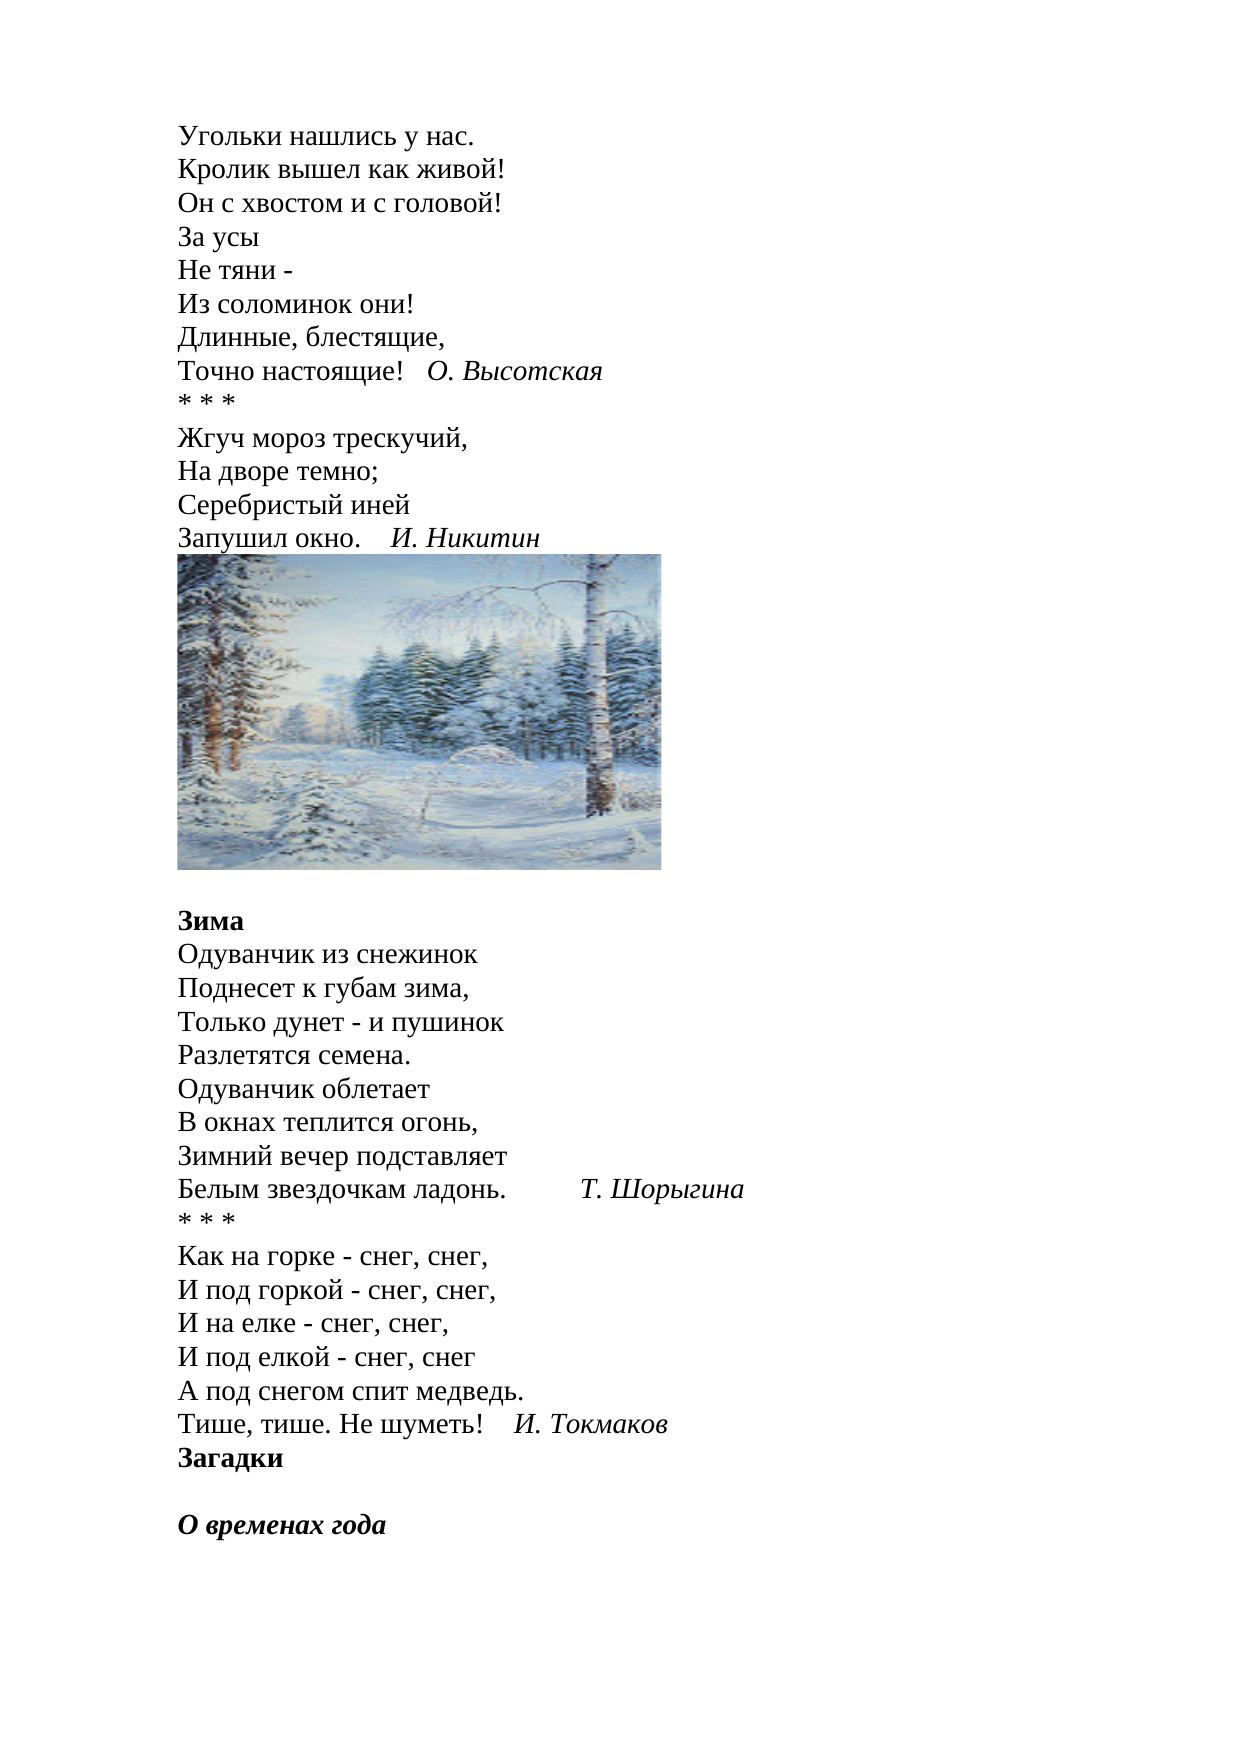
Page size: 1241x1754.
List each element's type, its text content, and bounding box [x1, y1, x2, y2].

text И под горкой - снег, снег, [177, 1272, 1152, 1306]
text Только дунет - и пушинок [177, 1004, 1152, 1037]
text Зимний вечер подставляет [177, 1138, 1152, 1171]
text Не тяни - [177, 252, 1152, 286]
text В окнах теплится огонь, [177, 1104, 1152, 1138]
text * * * [177, 386, 1152, 420]
text Он с хвостом и с головой! [177, 185, 1152, 219]
text И под елкой - снег, снег [177, 1339, 1152, 1373]
text Одуванчик из снежинок [177, 937, 1152, 970]
text И на елке - снег, снег, [177, 1306, 1152, 1339]
text Жгуч мороз трескучий, [177, 420, 1152, 453]
text Одуванчик облетает [177, 1071, 1152, 1104]
text Зима [177, 903, 1152, 937]
text За усы [177, 219, 1152, 252]
text Точно настоящие! О. Высотская [177, 353, 1152, 386]
picture [177, 554, 662, 870]
text Угольки нашлись у нас. [177, 118, 1152, 152]
text Разлетятся семена. [177, 1037, 1152, 1071]
text Поднесет к губам зима, [177, 970, 1152, 1004]
text Из соломинок они! [177, 286, 1152, 319]
text * * * [177, 1205, 1152, 1238]
text На дворе темно; [177, 453, 1152, 487]
text Белым звездочкам ладонь. Т. Шорыгина [177, 1171, 1152, 1205]
text Загадки [177, 1440, 1152, 1473]
text Серебристый иней [177, 487, 1152, 521]
text Запушил окно. И. Никитин [177, 521, 1152, 554]
text Кролик вышел как живой! [177, 152, 1152, 185]
text А под снегом спит медведь. [177, 1373, 1152, 1406]
text Как на горке - снег, снег, [177, 1238, 1152, 1272]
text Тише, тише. Не шуметь! И. Токмаков [177, 1406, 1152, 1440]
text О временах года [177, 1507, 1152, 1540]
text Длинные, блестящие, [177, 319, 1152, 353]
